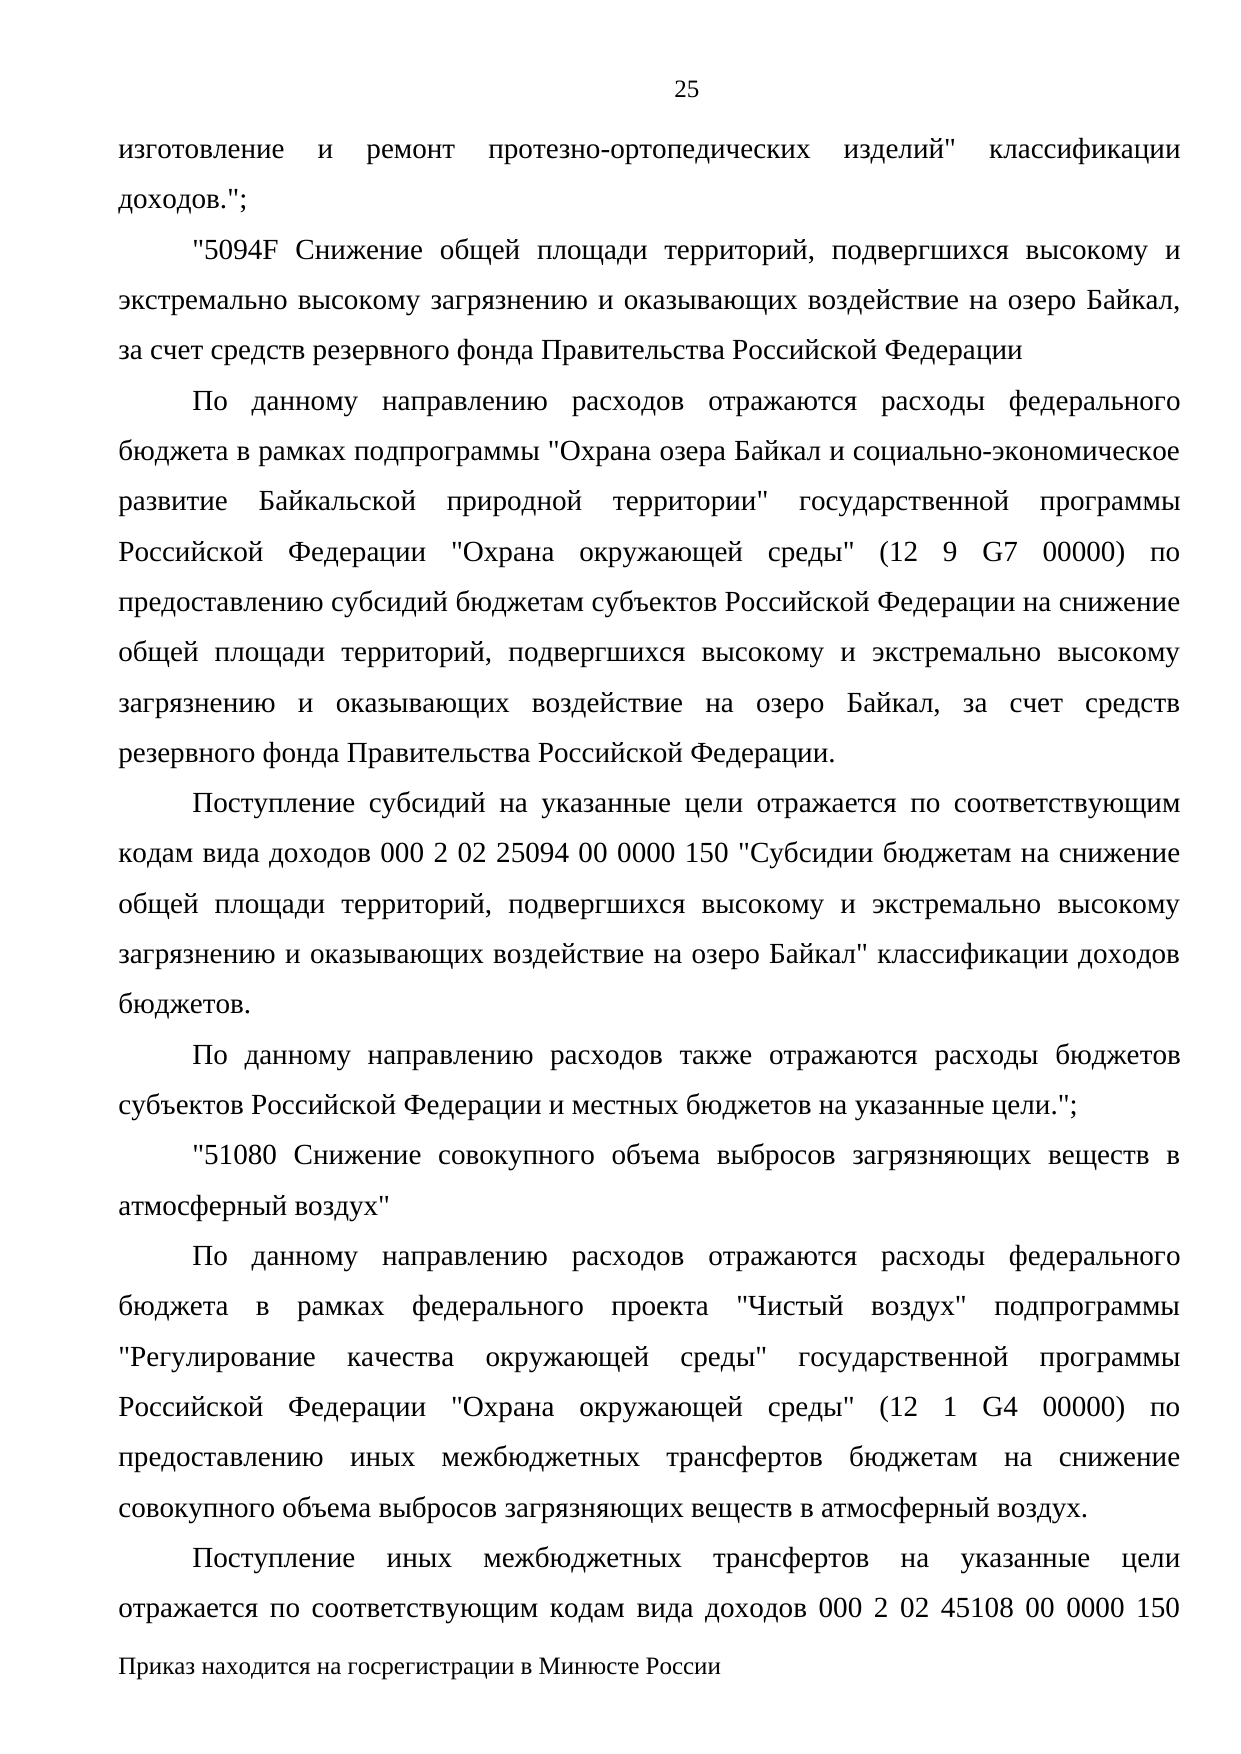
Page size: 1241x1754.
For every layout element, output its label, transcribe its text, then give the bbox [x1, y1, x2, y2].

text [118, 131, 1181, 215]
text По данному направлению расходов отражаются расходы федерального бюджета в рамках федерального проекта "Чистый воздух" подпрограммы "Регулирование качества окружающей среды" государственной программы Российской Федерации "Охрана окружающей среды" (12 1 G4 00000) по предоставлению иных межбюджетных трансфертов бюджетам на снижение совокупного объема выбросов загрязняющих веществ в атмосферный воздух. [118, 1238, 1181, 1523]
text Поступление субсидий на указанные цели отражается по соответствующим кодам вида доходов 000 2 02 25094 00 0000 150 "Субсидии бюджетам на снижение общей площади территорий, подвергшихся высокому и экстремально высокому загрязнению и оказывающих воздействие на озеро Байкал" классификации доходов бюджетов. [118, 785, 1181, 1020]
text "51080 Снижение совокупного объема выбросов загрязняющих веществ в атмосферный воздух" [118, 1137, 1181, 1221]
text "5094F Снижение общей площади территорий, подвергшихся высокому и экстремально высокому загрязнению и оказывающих воздействие на озеро Байкал, за счет средств резервного фонда Правительства Российской Федерации [118, 232, 1181, 366]
text По данному направлению расходов отражаются расходы федерального бюджета в рамках подпрограммы "Охрана озера Байкал и социально-экономическое развитие Байкальской природной территории" государственной программы Российской Федерации "Охрана окружающей среды" (12 9 G7 00000) по предоставлению субсидий бюджетам субъектов Российской Федерации на снижение общей площади территорий, подвергшихся высокому и экстремально высокому загрязнению и оказывающих воздействие на озеро Байкал, за счет средств резервного фонда Правительства Российской Федерации. [118, 383, 1181, 768]
text По данному направлению расходов также отражаются расходы бюджетов субъектов Российской Федерации и местных бюджетов на указанные цели."; [118, 1037, 1181, 1121]
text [118, 1540, 1181, 1624]
